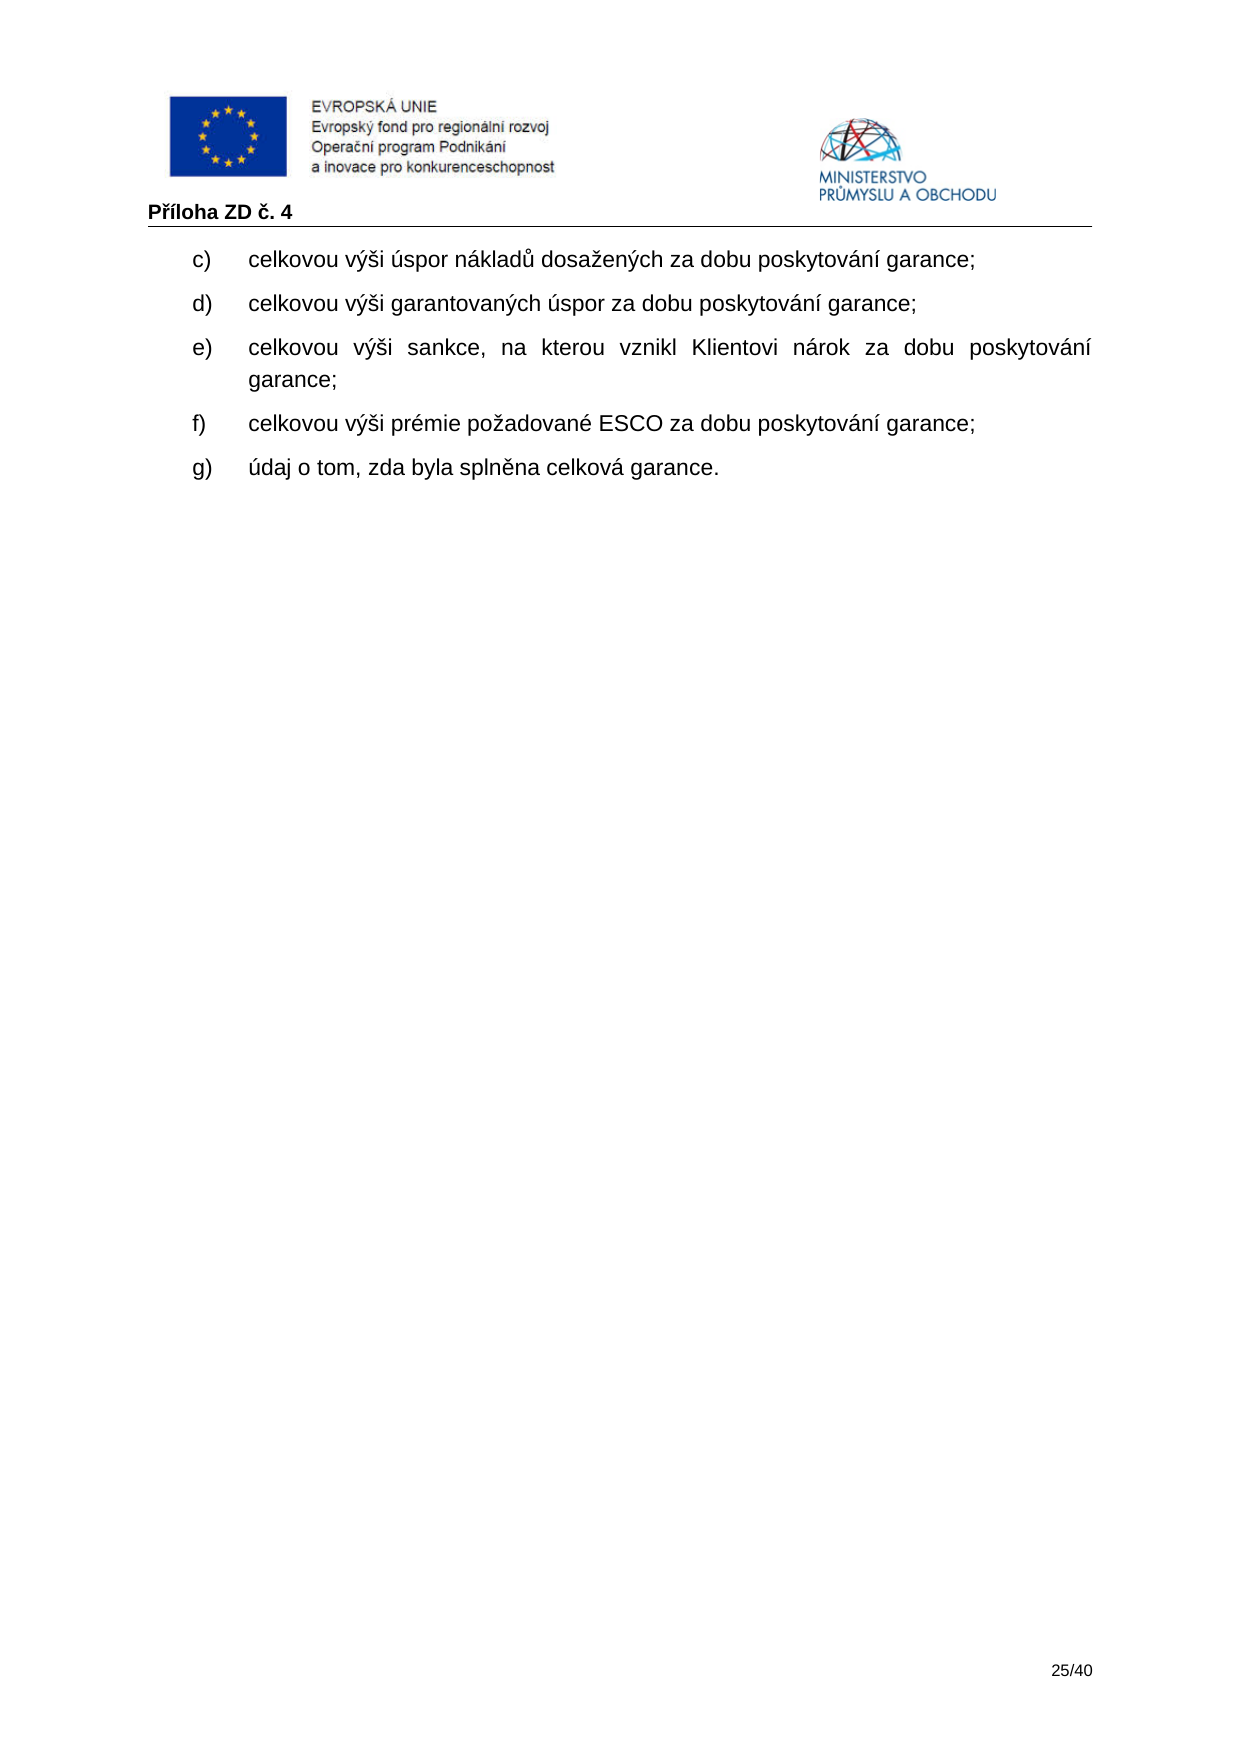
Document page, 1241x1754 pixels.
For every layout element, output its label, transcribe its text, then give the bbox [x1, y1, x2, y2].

subtitle celkovou výši sankce, na kterou vznikl Klientovi nárok za dobu poskytování garance; [192, 334, 1092, 392]
subtitle celkovou výši úspor nákladů dosažených za dobu poskytování garance; [192, 246, 1092, 272]
subtitle celkovou výši prémie požadované ESCO za dobu poskytování garance; [192, 409, 1092, 436]
picture [819, 118, 996, 201]
picture [147, 73, 607, 201]
subtitle celkovou výši garantovaných úspor za dobu poskytování garance; [192, 290, 1092, 316]
subtitle údaj o tom, zda byla splněna celková garance. [192, 454, 1092, 480]
